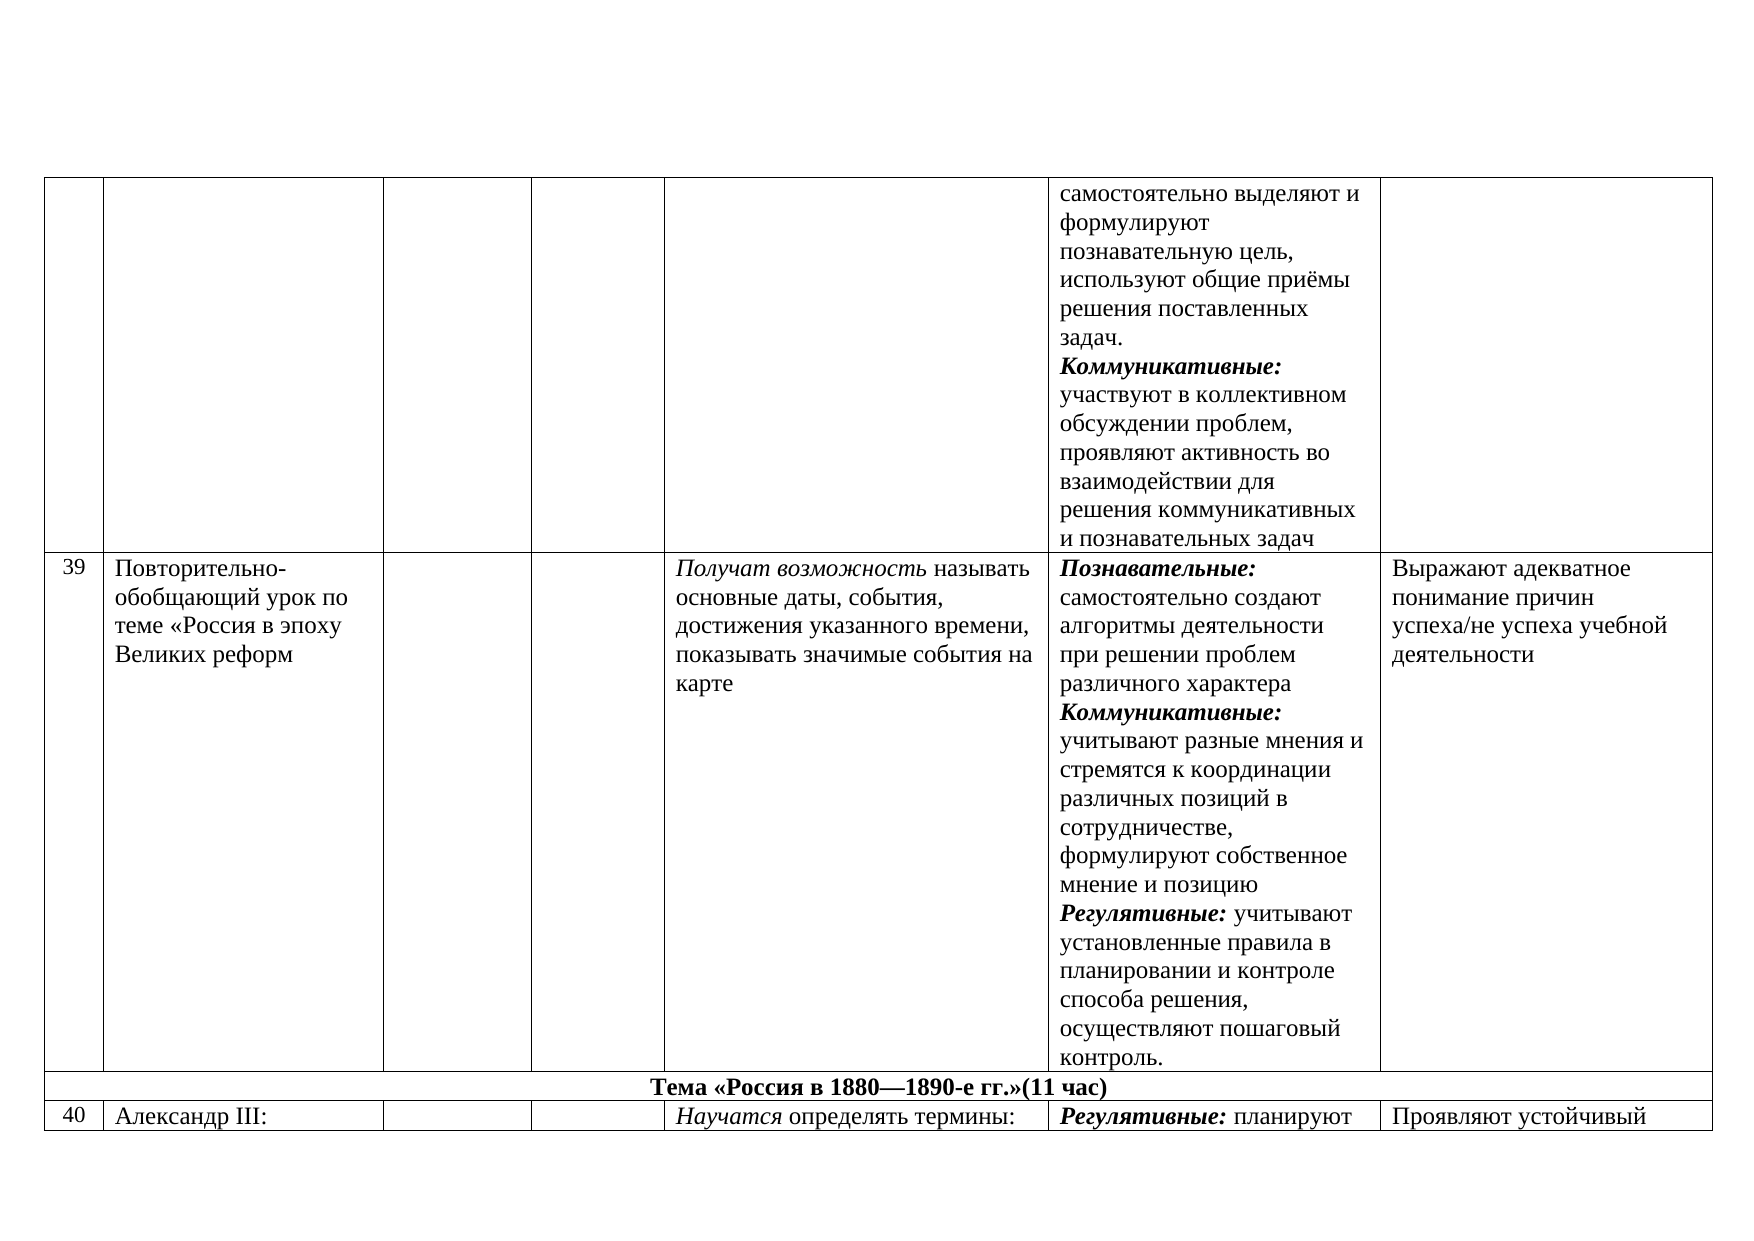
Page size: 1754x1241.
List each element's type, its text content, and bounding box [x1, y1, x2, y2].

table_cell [665, 178, 1048, 552]
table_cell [104, 1101, 383, 1130]
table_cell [1381, 1101, 1712, 1130]
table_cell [1049, 178, 1380, 552]
table_cell Познавательные: самостоятельно создают алгоритмы деятельности при решении проблем различного характера Коммуникативные: учитывают разные мнения и стремятся к координации различных позиций в сотрудничестве, формулируют собственное мнение и позицию Регулятивные: учитывают установленные правила в планировании и контроле способа решения, осуществляют пошаговый контроль. [1049, 553, 1380, 1071]
table_cell [384, 553, 531, 1071]
table_cell Выражают адекватное понимание причин успеха/не успеха учебной деятельности [1381, 553, 1712, 1071]
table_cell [1049, 1101, 1380, 1130]
table_cell Повторительно-обобщающий урок по теме «Россия в эпоху Великих реформ [104, 553, 383, 1071]
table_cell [665, 1101, 1048, 1130]
table_cell [384, 1101, 531, 1130]
table_cell Получат возможность называть основные даты, события, достижения указанного времени, показывать значимые события на карте [665, 553, 1048, 1071]
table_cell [1381, 178, 1712, 552]
table_cell 39 [45, 553, 103, 1071]
table_cell 40 41 [45, 1101, 103, 1130]
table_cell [104, 178, 383, 552]
table_cell [532, 553, 664, 1071]
table_cell Тема «Россия в 1880—1890-е гг.»(11 час) [45, 1072, 1712, 1100]
table_cell [532, 178, 664, 552]
table_cell [384, 178, 531, 552]
table_cell 38 [45, 178, 103, 552]
table_cell [532, 1101, 664, 1130]
